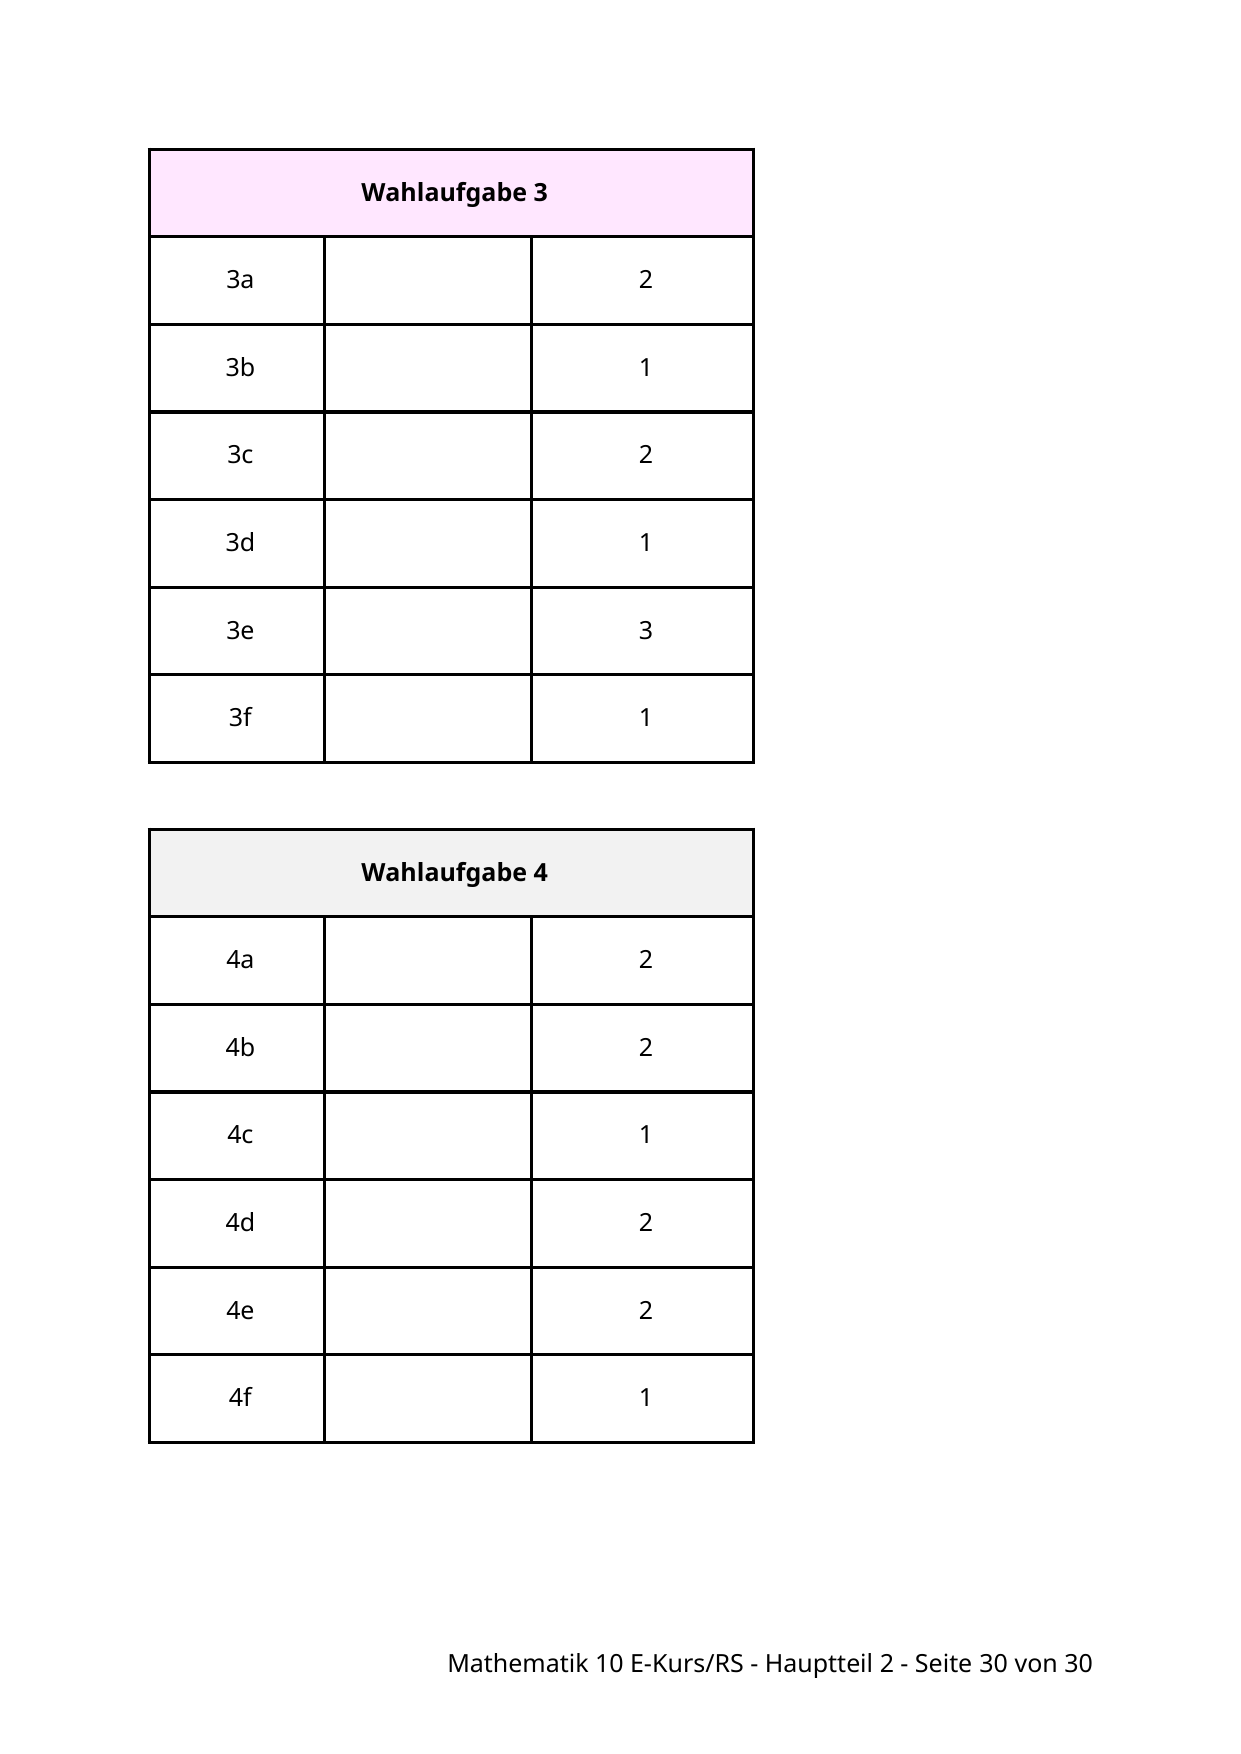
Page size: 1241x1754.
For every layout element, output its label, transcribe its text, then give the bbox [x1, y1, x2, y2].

table_cell 4c [151, 1094, 323, 1178]
table_cell 1 [533, 326, 752, 410]
table_cell 4e [151, 1269, 323, 1353]
table_cell [326, 1094, 530, 1178]
table_cell [326, 414, 530, 498]
table_cell 1 [533, 676, 752, 761]
table_cell [326, 589, 530, 673]
table_cell 1 [533, 1356, 752, 1441]
table_cell 2 [533, 414, 752, 498]
table_cell 4a [151, 918, 323, 1003]
table_cell 2 [533, 1181, 752, 1266]
table_cell [326, 1269, 530, 1353]
table_cell 2 [533, 1269, 752, 1353]
table_cell [326, 1181, 530, 1266]
table_cell [326, 501, 530, 586]
table_header Wahlaufgabe 3 [151, 151, 752, 235]
table_cell [326, 326, 530, 410]
table_cell [326, 1356, 530, 1441]
table_cell 2 [533, 918, 752, 1003]
table_cell [326, 238, 530, 323]
table_cell 2 [533, 1006, 752, 1090]
table_cell 4b [151, 1006, 323, 1090]
table_cell 3 [533, 589, 752, 673]
table_cell 3a [151, 238, 323, 323]
table_cell 4f [151, 1356, 323, 1441]
table_cell 2 [533, 238, 752, 323]
table_cell [326, 918, 530, 1003]
table_cell 3b [151, 326, 323, 410]
table_cell [326, 1006, 530, 1090]
table_cell 3d [151, 501, 323, 586]
table_cell 3e [151, 589, 323, 673]
table_cell 1 [533, 501, 752, 586]
table_cell 4d [151, 1181, 323, 1266]
table_cell [326, 676, 530, 761]
table_cell 1 [533, 1094, 752, 1178]
table_cell 3f [151, 676, 323, 761]
table_cell 3c [151, 414, 323, 498]
table_header Wahlaufgabe 4 [151, 831, 752, 915]
